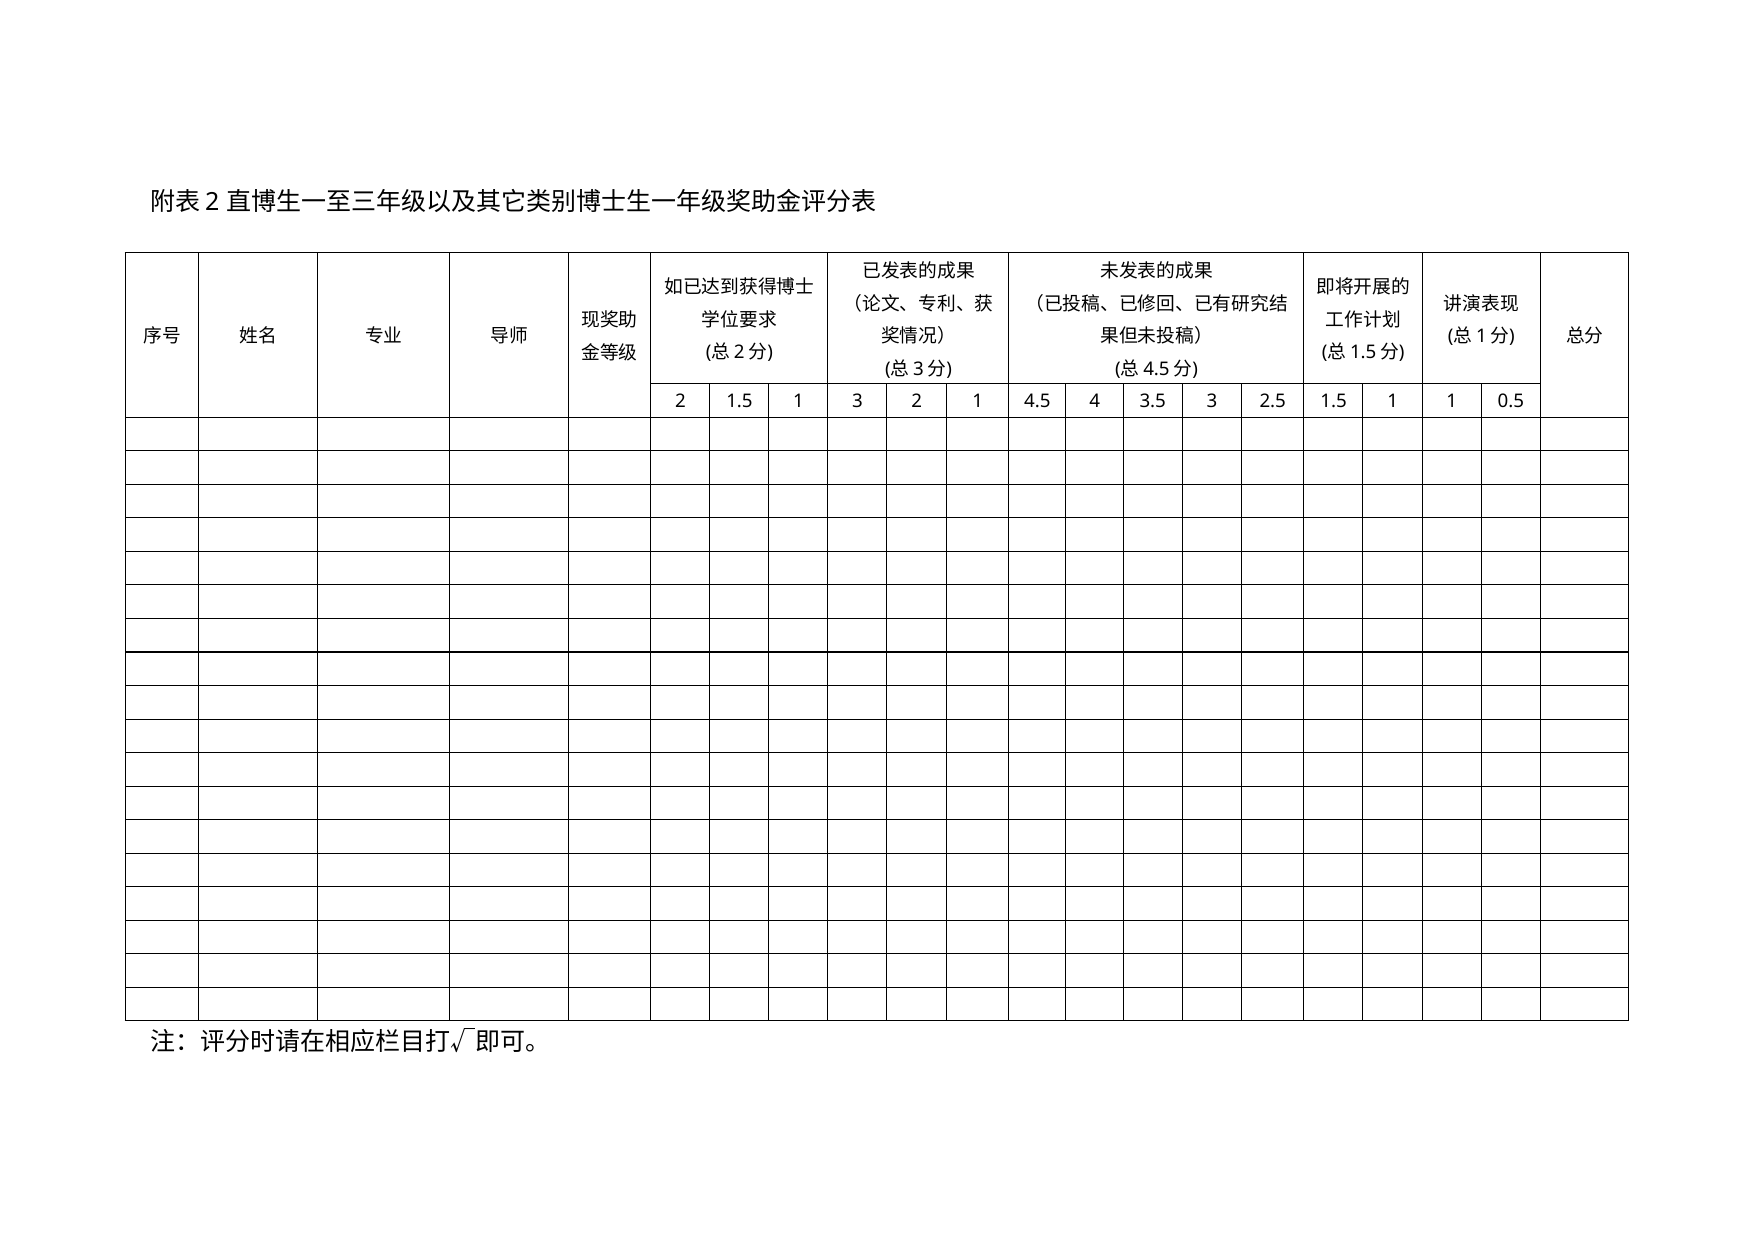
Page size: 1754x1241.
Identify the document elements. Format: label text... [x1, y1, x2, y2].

table_cell [947, 988, 1008, 1020]
table_cell [828, 854, 886, 886]
table_cell [450, 887, 568, 920]
table_cell [1363, 921, 1422, 953]
table_cell 3.5 [1124, 384, 1182, 417]
table_cell [828, 653, 886, 685]
table_cell [1066, 585, 1123, 618]
table_cell [887, 552, 946, 584]
table_cell [651, 653, 709, 685]
table_cell [199, 686, 317, 718]
table_cell [569, 552, 650, 584]
table_cell [1423, 418, 1481, 450]
table_cell [710, 451, 768, 484]
table_cell [1242, 954, 1303, 987]
table_cell [887, 753, 946, 786]
table_cell [1423, 887, 1481, 920]
table_header 姓名 [199, 253, 317, 417]
table_cell [199, 921, 317, 953]
table_cell [1066, 653, 1123, 685]
table_cell [1066, 485, 1123, 517]
table_cell [199, 988, 317, 1020]
table_cell [887, 619, 946, 651]
table_cell [199, 887, 317, 920]
table_cell [1124, 418, 1182, 450]
table_header 现奖助金等级 [569, 253, 650, 417]
table_cell [1541, 686, 1628, 718]
table_cell [887, 653, 946, 685]
table_cell [450, 653, 568, 685]
table_cell 4 [1066, 384, 1123, 417]
table_cell [887, 418, 946, 450]
table_cell [318, 686, 449, 718]
table_cell [887, 451, 946, 484]
table_cell [1304, 518, 1362, 551]
table_cell [1482, 988, 1540, 1020]
table_cell [1363, 518, 1422, 551]
table_cell [947, 787, 1008, 819]
table_header 如已达到获得博士学位要求 (总2分) [651, 253, 827, 383]
table_cell [887, 820, 946, 853]
table_cell [1183, 787, 1241, 819]
table_cell [450, 585, 568, 618]
table_cell [1304, 418, 1362, 450]
table_cell [1482, 552, 1540, 584]
table_cell [569, 753, 650, 786]
table_cell [1009, 418, 1065, 450]
table_cell [887, 954, 946, 987]
table_cell [1423, 686, 1481, 718]
table_cell [199, 585, 317, 618]
table_cell [1009, 921, 1065, 953]
table_cell [1482, 485, 1540, 517]
table_cell [1066, 720, 1123, 752]
table_cell [710, 686, 768, 718]
table_cell [1242, 451, 1303, 484]
table_cell [947, 854, 1008, 886]
table_cell [769, 988, 827, 1020]
table_cell [1124, 451, 1182, 484]
table_cell 0.5 [1482, 384, 1540, 417]
table_cell [569, 820, 650, 853]
table_cell [1124, 686, 1182, 718]
table_cell [1482, 720, 1540, 752]
table_cell [318, 787, 449, 819]
table_cell [887, 787, 946, 819]
table_cell [1541, 552, 1628, 584]
table_cell [1066, 921, 1123, 953]
table_cell [1183, 619, 1241, 651]
table_cell [1242, 787, 1303, 819]
table_cell [710, 619, 768, 651]
table_cell [1363, 451, 1422, 484]
table_cell [1541, 585, 1628, 618]
table_cell [1009, 753, 1065, 786]
table_cell 2 [651, 384, 709, 417]
table_header 即将开展的工作计划 (总1.5分) [1304, 253, 1422, 383]
table_cell [199, 552, 317, 584]
table_cell [1423, 787, 1481, 819]
table_cell [651, 988, 709, 1020]
table_cell [1541, 418, 1628, 450]
table_cell [769, 552, 827, 584]
table_cell [199, 854, 317, 886]
table_cell [1304, 921, 1362, 953]
table_header 讲演表现 (总1分) [1423, 253, 1540, 383]
table_cell [1423, 720, 1481, 752]
table_cell 1 [769, 384, 827, 417]
table_cell [947, 686, 1008, 718]
table_cell [1066, 887, 1123, 920]
table_cell [1242, 854, 1303, 886]
table_cell [1482, 820, 1540, 853]
table_cell [450, 753, 568, 786]
table_cell [710, 921, 768, 953]
table_header 已发表的成果 （论文、专利、获奖情况） (总3分) [828, 253, 1008, 383]
table_cell [710, 854, 768, 886]
table_cell [199, 418, 317, 450]
table_cell [1066, 787, 1123, 819]
table_cell [828, 954, 886, 987]
table_cell [450, 686, 568, 718]
table_cell [769, 451, 827, 484]
table_cell [769, 720, 827, 752]
table_cell [769, 585, 827, 618]
table_cell 3 [828, 384, 886, 417]
table_cell [947, 653, 1008, 685]
table_cell [1183, 485, 1241, 517]
table_cell [887, 854, 946, 886]
table_cell [1423, 753, 1481, 786]
table_cell [1541, 720, 1628, 752]
table_cell 1.5 [710, 384, 768, 417]
table_cell [1183, 887, 1241, 920]
table_cell [651, 787, 709, 819]
table_cell [887, 485, 946, 517]
table_cell [450, 954, 568, 987]
table_cell [828, 619, 886, 651]
table_cell [199, 619, 317, 651]
table_cell [1423, 921, 1481, 953]
text 注：评分时请在相应栏目打√即可。 [150, 1021, 1554, 1058]
table_cell [450, 451, 568, 484]
table_cell [1482, 887, 1540, 920]
table_cell [199, 518, 317, 551]
table_cell [1541, 518, 1628, 551]
table_cell [947, 451, 1008, 484]
table_cell [1183, 585, 1241, 618]
table_cell [1183, 552, 1241, 584]
table_cell [651, 720, 709, 752]
table_cell [1541, 787, 1628, 819]
table_cell 2 [887, 384, 946, 417]
table_cell [1304, 753, 1362, 786]
table_cell [569, 954, 650, 987]
table_cell [1124, 954, 1182, 987]
table_cell [1482, 619, 1540, 651]
table_cell [569, 485, 650, 517]
table_cell [651, 552, 709, 584]
table_cell [318, 619, 449, 651]
table_cell [1124, 518, 1182, 551]
table_header 序号 [126, 253, 198, 417]
table_cell [828, 820, 886, 853]
table_cell [828, 686, 886, 718]
table_cell [887, 921, 946, 953]
table_cell [1242, 887, 1303, 920]
table_cell [1541, 653, 1628, 685]
table_cell [1304, 653, 1362, 685]
table_cell [1423, 518, 1481, 551]
table_cell [769, 518, 827, 551]
table_cell [1009, 552, 1065, 584]
table_cell [1541, 485, 1628, 517]
table_cell [1304, 485, 1362, 517]
table_cell [1363, 787, 1422, 819]
table_cell [569, 585, 650, 618]
table_cell [651, 485, 709, 517]
table_cell [318, 418, 449, 450]
table_cell [828, 451, 886, 484]
table_cell [1423, 820, 1481, 853]
table_cell [126, 988, 198, 1020]
table_cell [450, 854, 568, 886]
table_cell [569, 887, 650, 920]
table_cell [1304, 619, 1362, 651]
table_cell [769, 787, 827, 819]
table_cell [1009, 820, 1065, 853]
table_cell [828, 518, 886, 551]
table_cell [1066, 988, 1123, 1020]
table_cell [1541, 753, 1628, 786]
table_cell [1423, 653, 1481, 685]
table_cell [126, 552, 198, 584]
table_cell [651, 418, 709, 450]
table_cell [126, 787, 198, 819]
table_cell [569, 921, 650, 953]
table_cell [1066, 820, 1123, 853]
table_cell [1242, 921, 1303, 953]
table_cell [1242, 820, 1303, 853]
table_cell [828, 988, 886, 1020]
table_cell [1541, 619, 1628, 651]
table_cell [569, 720, 650, 752]
table_header 导师 [450, 253, 568, 417]
table_cell [1183, 653, 1241, 685]
table_cell [1124, 854, 1182, 886]
table_cell [887, 720, 946, 752]
table_cell [1482, 753, 1540, 786]
table_cell [569, 619, 650, 651]
table_cell [651, 619, 709, 651]
table_cell [1009, 720, 1065, 752]
table_cell [1363, 653, 1422, 685]
table_cell [769, 619, 827, 651]
table_cell [1124, 921, 1182, 953]
table_cell [887, 585, 946, 618]
table_header 专业 [318, 253, 449, 417]
table_cell [450, 418, 568, 450]
table_cell [1423, 988, 1481, 1020]
table_cell [828, 585, 886, 618]
table_cell [1363, 485, 1422, 517]
table_cell [1423, 485, 1481, 517]
table_cell [887, 887, 946, 920]
table_cell [1363, 585, 1422, 618]
table_cell 2.5 [1242, 384, 1303, 417]
table_cell [1482, 585, 1540, 618]
table_cell [1304, 787, 1362, 819]
table_cell [1183, 753, 1241, 786]
table_cell [450, 518, 568, 551]
table_cell [651, 820, 709, 853]
table_cell [828, 720, 886, 752]
table_cell [1242, 653, 1303, 685]
table_cell [1423, 451, 1481, 484]
table_cell [1363, 988, 1422, 1020]
table_cell [450, 485, 568, 517]
table_cell [947, 887, 1008, 920]
table_cell [710, 418, 768, 450]
table_cell [887, 686, 946, 718]
table_cell [1183, 418, 1241, 450]
table_cell 1.5 [1304, 384, 1362, 417]
table_cell [1423, 585, 1481, 618]
table_cell [947, 720, 1008, 752]
table_cell [1124, 887, 1182, 920]
table_cell [1304, 720, 1362, 752]
table_cell [1009, 887, 1065, 920]
table_cell [1066, 451, 1123, 484]
table_cell [710, 820, 768, 853]
table_cell [1009, 988, 1065, 1020]
table_cell [318, 720, 449, 752]
table_cell [1183, 720, 1241, 752]
table_cell [769, 418, 827, 450]
table_cell [1242, 686, 1303, 718]
table_cell [1541, 451, 1628, 484]
table_cell 4.5 [1009, 384, 1065, 417]
table_cell [1242, 585, 1303, 618]
table_cell [1009, 954, 1065, 987]
table_cell [126, 954, 198, 987]
table_cell [1304, 887, 1362, 920]
table_cell [1242, 518, 1303, 551]
table_cell [651, 585, 709, 618]
table_cell [1066, 518, 1123, 551]
table_cell 1 [947, 384, 1008, 417]
table_cell [710, 887, 768, 920]
table_cell [947, 954, 1008, 987]
table_cell [947, 552, 1008, 584]
table_cell [1183, 954, 1241, 987]
table_cell [1363, 619, 1422, 651]
table_cell [1363, 552, 1422, 584]
table_cell [126, 485, 198, 517]
table_cell [126, 686, 198, 718]
table_cell [651, 451, 709, 484]
table_cell [947, 619, 1008, 651]
table_cell [569, 686, 650, 718]
table_cell [1482, 451, 1540, 484]
table_cell [828, 552, 886, 584]
table_cell [1304, 451, 1362, 484]
table_cell [126, 451, 198, 484]
table_cell [651, 887, 709, 920]
table_cell [710, 954, 768, 987]
table_cell [1482, 921, 1540, 953]
table_cell [126, 921, 198, 953]
table_cell [126, 820, 198, 853]
table_cell [318, 954, 449, 987]
table_cell [1541, 954, 1628, 987]
table_cell [199, 954, 317, 987]
table_cell [199, 787, 317, 819]
table_cell [769, 887, 827, 920]
table_cell [947, 921, 1008, 953]
table_cell [1124, 552, 1182, 584]
table_cell [1363, 887, 1422, 920]
table_cell [887, 988, 946, 1020]
table_cell [1482, 954, 1540, 987]
table_cell [1183, 686, 1241, 718]
table_cell [569, 418, 650, 450]
table_cell [947, 820, 1008, 853]
table_cell [1183, 451, 1241, 484]
table_cell [318, 988, 449, 1020]
table_cell [1124, 720, 1182, 752]
table_cell [769, 921, 827, 953]
table_cell [651, 686, 709, 718]
table_cell [1183, 854, 1241, 886]
table_cell [126, 518, 198, 551]
table_cell [569, 787, 650, 819]
table_cell [1066, 854, 1123, 886]
table_cell [1304, 585, 1362, 618]
table_cell [828, 418, 886, 450]
table_cell [450, 988, 568, 1020]
table_cell [769, 653, 827, 685]
table_cell [1066, 954, 1123, 987]
table_cell [126, 653, 198, 685]
table_cell [1304, 854, 1362, 886]
table_cell [769, 753, 827, 786]
table_cell [769, 954, 827, 987]
table_cell [450, 619, 568, 651]
table_cell [569, 518, 650, 551]
table_cell [450, 820, 568, 853]
table_cell [1066, 686, 1123, 718]
table_cell [569, 854, 650, 886]
table_cell [710, 585, 768, 618]
table_cell [126, 619, 198, 651]
table_cell [1363, 820, 1422, 853]
table_cell [1423, 619, 1481, 651]
table_cell [1242, 753, 1303, 786]
table_cell [710, 787, 768, 819]
table_cell [569, 988, 650, 1020]
table_cell [126, 753, 198, 786]
table_cell [199, 820, 317, 853]
table_cell [651, 753, 709, 786]
table_cell 1 [1363, 384, 1422, 417]
table_cell [947, 418, 1008, 450]
table_cell [318, 887, 449, 920]
table_cell [318, 854, 449, 886]
table_cell [1304, 988, 1362, 1020]
table_cell [450, 787, 568, 819]
table_cell [1124, 485, 1182, 517]
table_cell [651, 854, 709, 886]
table_cell [199, 451, 317, 484]
table_cell [1009, 686, 1065, 718]
table_cell [1423, 954, 1481, 987]
table_cell [450, 921, 568, 953]
table_cell [1242, 552, 1303, 584]
table_cell [126, 887, 198, 920]
table_cell [318, 552, 449, 584]
table_cell [199, 485, 317, 517]
table_cell [1124, 619, 1182, 651]
table_cell [1423, 854, 1481, 886]
table_cell [947, 485, 1008, 517]
table_cell [1363, 720, 1422, 752]
table_cell [1363, 686, 1422, 718]
table_cell [710, 552, 768, 584]
table_cell [947, 518, 1008, 551]
table_cell 1 [1423, 384, 1481, 417]
table_cell [828, 753, 886, 786]
table_cell [1482, 418, 1540, 450]
table_cell [710, 988, 768, 1020]
table_cell [769, 686, 827, 718]
table_cell [1124, 787, 1182, 819]
table_cell [318, 921, 449, 953]
table_cell [318, 585, 449, 618]
table_cell [1009, 854, 1065, 886]
table_cell [1363, 418, 1422, 450]
table_cell [1304, 552, 1362, 584]
table_cell [318, 820, 449, 853]
table_cell [1183, 988, 1241, 1020]
table_cell [1242, 619, 1303, 651]
table_cell [318, 753, 449, 786]
table_cell [769, 820, 827, 853]
table_cell [769, 854, 827, 886]
table_cell [126, 418, 198, 450]
table_cell [199, 653, 317, 685]
table_cell [1124, 820, 1182, 853]
table_cell [947, 753, 1008, 786]
table_cell [1242, 720, 1303, 752]
table_cell [1482, 653, 1540, 685]
table_cell [1304, 954, 1362, 987]
table_cell [828, 921, 886, 953]
table_cell [318, 451, 449, 484]
table_cell [199, 753, 317, 786]
table_cell [1242, 988, 1303, 1020]
table_cell [126, 585, 198, 618]
table_cell [651, 921, 709, 953]
table_cell [318, 518, 449, 551]
table_cell [1541, 854, 1628, 886]
table_cell [1482, 518, 1540, 551]
table_cell [199, 720, 317, 752]
table_cell [1009, 485, 1065, 517]
table_cell [710, 720, 768, 752]
table_cell [1363, 954, 1422, 987]
table_cell [887, 518, 946, 551]
table_cell [1242, 418, 1303, 450]
table_cell [651, 954, 709, 987]
table_cell [947, 585, 1008, 618]
table_header 未发表的成果 （已投稿、已修回、已有研究结果但未投稿） (总4.5分) [1009, 253, 1303, 383]
table_cell 3 [1183, 384, 1241, 417]
table_cell [1009, 787, 1065, 819]
table_cell [569, 451, 650, 484]
table_cell [1363, 854, 1422, 886]
table_cell [1363, 753, 1422, 786]
table_cell [1541, 820, 1628, 853]
table_cell [1124, 988, 1182, 1020]
table_cell [710, 518, 768, 551]
table_cell [710, 653, 768, 685]
table_cell [651, 518, 709, 551]
table_cell [569, 653, 650, 685]
table_cell [1124, 753, 1182, 786]
table_cell [1124, 585, 1182, 618]
table_cell [126, 720, 198, 752]
table_cell [1482, 787, 1540, 819]
table_cell [1183, 820, 1241, 853]
table_cell [1124, 653, 1182, 685]
table_cell [318, 653, 449, 685]
table_cell [828, 887, 886, 920]
table_cell [1066, 753, 1123, 786]
table_cell [1242, 485, 1303, 517]
table_cell [1009, 518, 1065, 551]
table_cell [1183, 518, 1241, 551]
text 附表2 直博生一至三年级以及其它类别博士生一年级奖助金评分表 [150, 181, 1554, 218]
table_cell [1009, 653, 1065, 685]
table_cell [828, 787, 886, 819]
table_header 总分 [1541, 253, 1628, 417]
table_cell [1423, 552, 1481, 584]
table_cell [1009, 585, 1065, 618]
table_cell [1541, 887, 1628, 920]
table_cell [1541, 921, 1628, 953]
table_cell [126, 854, 198, 886]
table_cell [1066, 552, 1123, 584]
table_cell [769, 485, 827, 517]
table_cell [318, 485, 449, 517]
table_cell [1009, 619, 1065, 651]
table_cell [1304, 686, 1362, 718]
table_cell [1066, 619, 1123, 651]
table_cell [1009, 451, 1065, 484]
table_cell [710, 753, 768, 786]
table_cell [710, 485, 768, 517]
table_cell [1482, 854, 1540, 886]
table_cell [450, 552, 568, 584]
table_cell [1482, 686, 1540, 718]
table_cell [1183, 921, 1241, 953]
table_cell [1541, 988, 1628, 1020]
table_cell [450, 720, 568, 752]
table_cell [1066, 418, 1123, 450]
table_cell [1304, 820, 1362, 853]
table_cell [828, 485, 886, 517]
